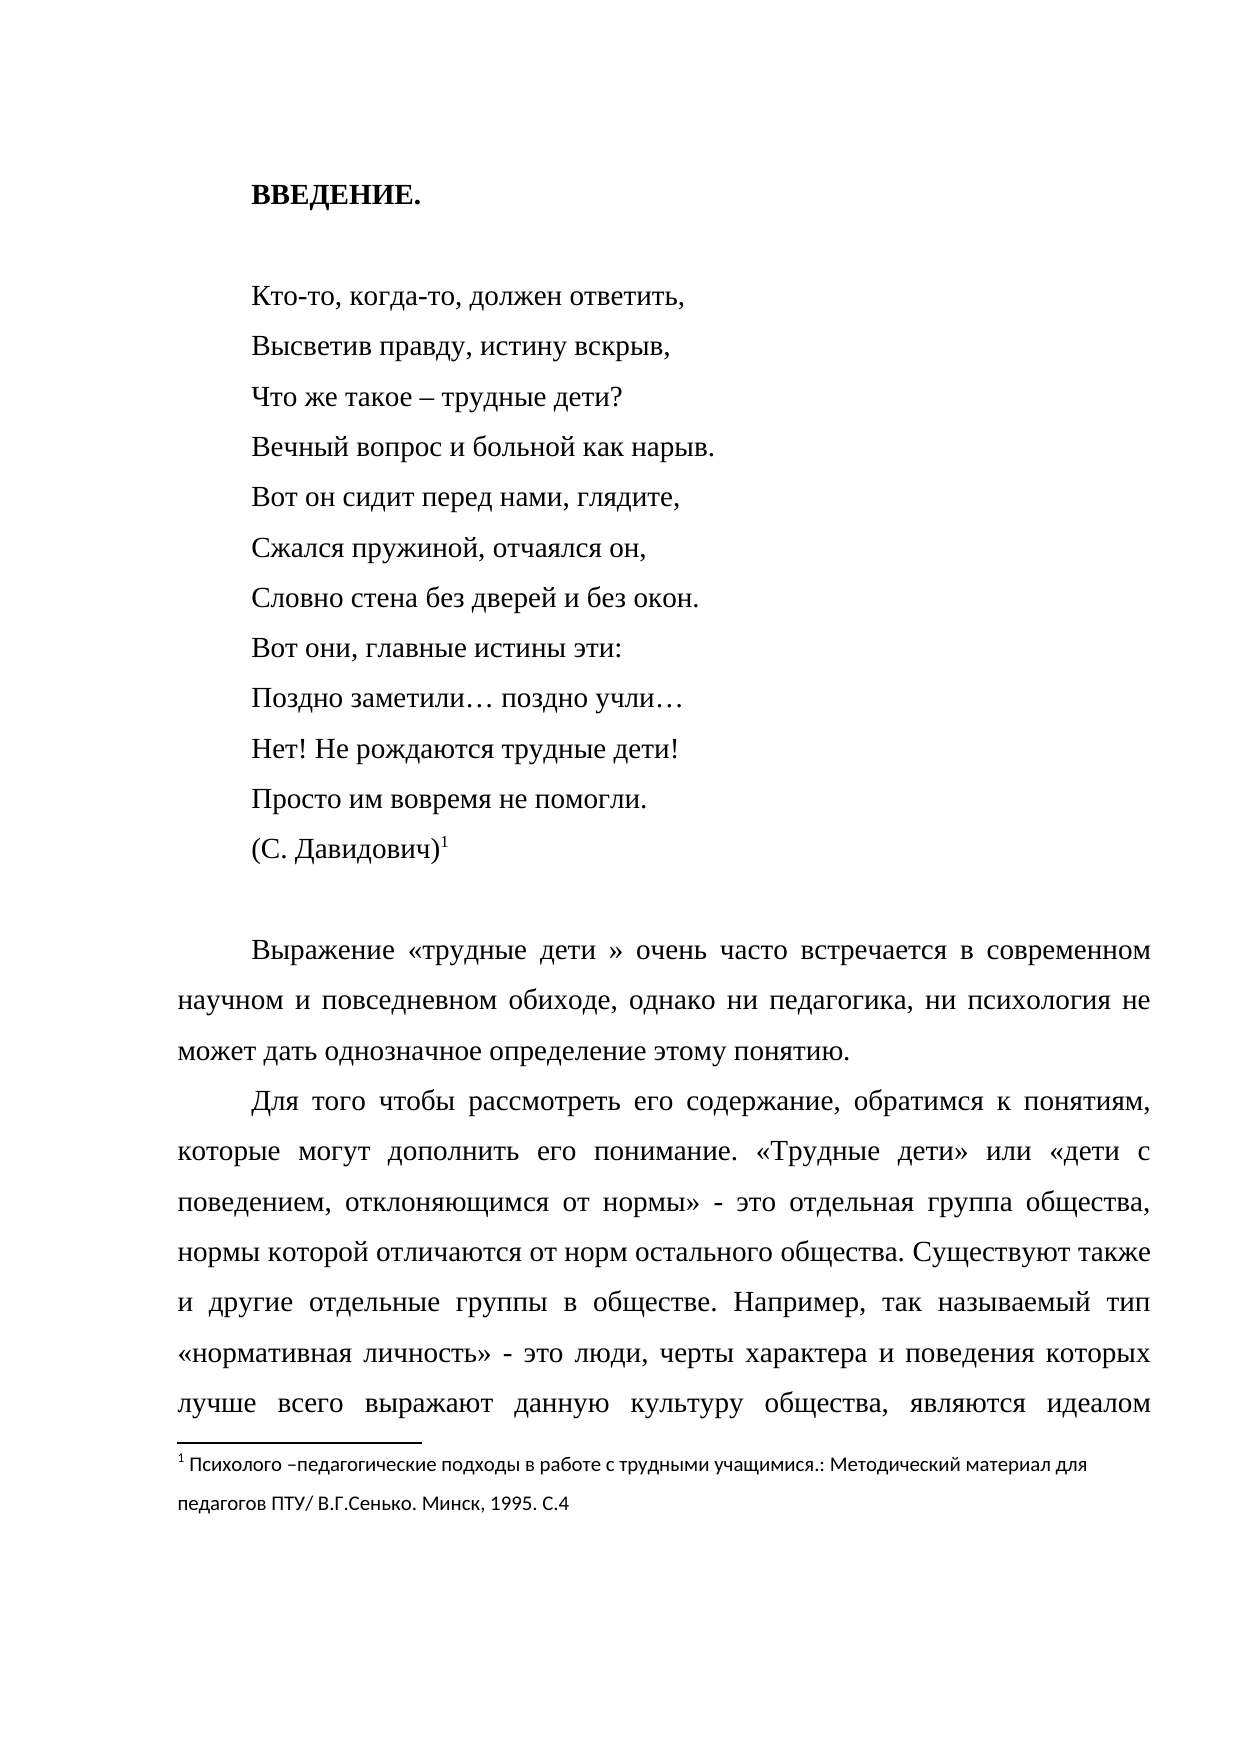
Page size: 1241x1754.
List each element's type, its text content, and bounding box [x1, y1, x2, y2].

text Вот он сидит перед нами, глядите, [177, 479, 1152, 513]
text Кто-то, когда-то, должен ответить, [177, 278, 1152, 312]
text Нет! Не рождаются трудные дети! [177, 731, 1152, 764]
text Просто им вовремя не помогли. [177, 781, 1152, 815]
text ВВЕДЕНИЕ. [177, 177, 1152, 211]
text Вечный вопрос и больной как нарыв. [177, 429, 1152, 463]
text Вот они, главные истины эти: [177, 630, 1152, 664]
text Словно стена без дверей и без окон. [177, 580, 1152, 613]
text Выражение «трудные дети » очень часто встречается в современном научном и повседневном обиходе, однако ни педагогика, ни психология не может дать однозначное определение этому понятию. [177, 932, 1152, 1066]
text Высветив правду, истину вскрыв, [177, 328, 1152, 362]
text (С. Давидович) [177, 832, 1152, 865]
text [177, 1083, 1152, 1418]
text Что же такое – трудные дети? [177, 379, 1152, 412]
text Поздно заметили… поздно учли… [177, 681, 1152, 714]
text Сжался пружиной, отчаялся он, [177, 530, 1152, 563]
